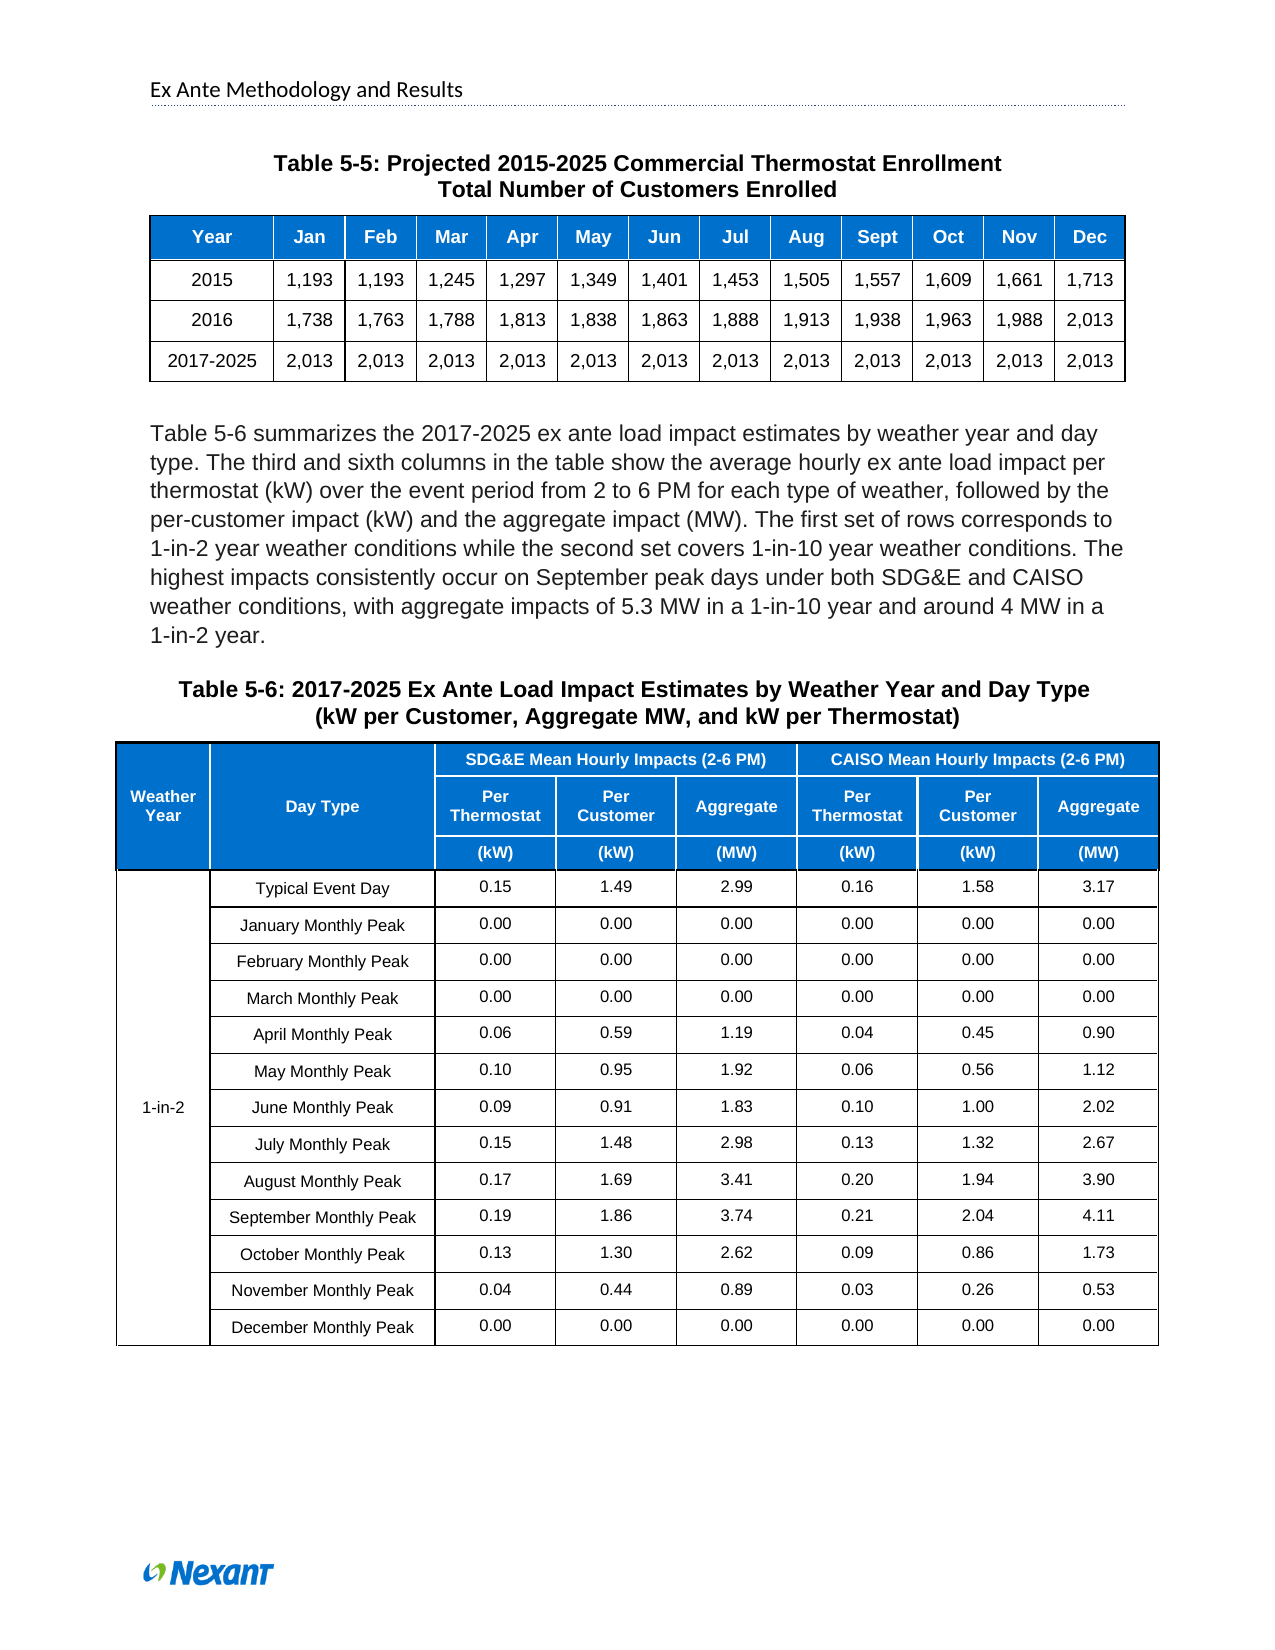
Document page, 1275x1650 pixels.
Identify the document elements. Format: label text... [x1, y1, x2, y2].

table_cell 1,297 [487, 261, 557, 300]
table_cell December Monthly Peak [211, 1310, 434, 1345]
table_header Jun [629, 216, 699, 259]
table_header Weather Year [117, 744, 209, 869]
table_cell (kW) [919, 837, 1037, 869]
table_cell 2016 [151, 301, 273, 341]
table_cell October Monthly Peak [211, 1236, 434, 1272]
table_cell 1,401 [629, 261, 699, 300]
table_cell 1.94 [918, 1163, 1038, 1199]
table_cell (kW) [436, 837, 555, 869]
table_cell 1,913 [771, 301, 841, 341]
table_cell 0.00 [1039, 943, 1158, 979]
table_cell January Monthly Peak [211, 908, 434, 943]
table_cell May Monthly Peak [211, 1054, 434, 1089]
table_cell 0.86 [918, 1236, 1038, 1272]
table_cell 1,788 [417, 301, 486, 341]
table_cell 0.00 [918, 944, 1038, 979]
table_header Feb [346, 216, 416, 259]
table_cell 0.00 [1039, 980, 1158, 1016]
table_header Year [151, 216, 273, 259]
table_cell (kW) [798, 837, 916, 869]
table_cell 0.03 [797, 1273, 917, 1308]
table_cell 3.17 [1039, 869, 1158, 906]
table_cell 0.17 [436, 1163, 555, 1199]
table_cell 1.19 [677, 1017, 796, 1053]
table_cell 1-in-2 [117, 870, 209, 1345]
table_cell 0.00 [677, 944, 796, 979]
table_cell 0.00 [436, 944, 555, 979]
table_cell March Monthly Peak [211, 981, 434, 1016]
table_cell 1.92 [677, 1054, 796, 1089]
table_cell June Monthly Peak [211, 1090, 434, 1126]
table_cell 1,888 [700, 301, 770, 341]
table_cell 0.10 [797, 1090, 917, 1126]
picture [124, 1542, 293, 1603]
table_cell 0.00 [797, 1310, 917, 1345]
table_cell 2,013 [629, 342, 699, 381]
table_cell 0.89 [677, 1273, 796, 1308]
table_cell 1,193 [274, 261, 344, 300]
table_cell 2,013 [913, 342, 983, 381]
table_cell 2,013 [346, 342, 416, 381]
table_cell 0.00 [556, 981, 676, 1016]
table_cell 1,557 [842, 261, 912, 300]
table_cell 2,013 [1055, 301, 1124, 341]
table_cell 0.00 [677, 908, 796, 943]
table_cell 0.10 [436, 1054, 555, 1089]
table_header Day Type [211, 744, 434, 869]
table_cell 0.04 [436, 1273, 555, 1308]
table_cell 1.73 [1039, 1235, 1158, 1272]
table_cell 2.04 [918, 1200, 1038, 1235]
table_cell Per Thermostat [436, 777, 555, 835]
table_cell 1.32 [918, 1127, 1038, 1162]
table_header SDG&E Mean Hourly Impacts (2-6 PM) [436, 744, 796, 775]
table_cell 2.67 [1039, 1126, 1158, 1162]
table_cell 1,988 [984, 301, 1054, 341]
table_header Mar [417, 216, 486, 259]
table_cell 1,245 [417, 261, 486, 300]
table_cell 2.02 [1039, 1089, 1158, 1126]
table_cell 1.86 [556, 1200, 676, 1235]
table_cell 0.00 [436, 1310, 555, 1345]
table_cell 0.00 [918, 1310, 1038, 1345]
table_cell 1,963 [913, 301, 983, 341]
table_cell 0.09 [436, 1090, 555, 1126]
table_cell Per Customer [919, 777, 1037, 835]
table_cell 1,193 [346, 261, 416, 300]
table_cell 0.00 [677, 981, 796, 1016]
table_header Apr [487, 216, 557, 259]
table_cell 2,013 [1055, 342, 1124, 381]
table_cell 2.98 [677, 1127, 796, 1162]
table_cell 0.00 [556, 944, 676, 979]
table_cell 0.20 [797, 1163, 917, 1199]
table_cell Per Customer [557, 777, 675, 835]
table_cell 0.00 [1039, 1309, 1158, 1345]
table_cell Per Thermostat [798, 777, 916, 835]
table_cell 0.91 [556, 1090, 676, 1126]
table_header CAISO Mean Hourly Impacts (2-6 PM) [798, 744, 1158, 775]
table_cell 1,713 [1055, 261, 1124, 300]
table_cell 2,013 [417, 342, 486, 381]
table_cell 0.00 [797, 908, 917, 943]
table_cell 0.16 [797, 871, 917, 906]
table_cell Typical Event Day [211, 871, 434, 906]
table_cell 0.44 [556, 1273, 676, 1308]
table_header Sept [842, 216, 912, 259]
table_cell 0.15 [436, 871, 555, 906]
table_header Oct [913, 216, 983, 259]
table_cell August Monthly Peak [211, 1163, 434, 1199]
table_cell 1.12 [1039, 1053, 1158, 1089]
table_cell September Monthly Peak [211, 1200, 434, 1235]
table_cell 1.49 [556, 871, 676, 906]
table_cell 0.06 [436, 1017, 555, 1053]
table_header Aug [771, 216, 841, 259]
table_cell 0.00 [797, 981, 917, 1016]
table_cell 2,013 [558, 342, 628, 381]
table_cell 1,453 [700, 261, 770, 300]
table_cell 0.00 [918, 908, 1038, 943]
table_cell Aggregate [677, 777, 796, 835]
table_cell 0.00 [556, 908, 676, 943]
table_cell 1,661 [984, 261, 1054, 300]
table_cell 0.56 [918, 1054, 1038, 1089]
table_header Jul [700, 216, 770, 259]
table_cell 1,609 [913, 261, 983, 300]
table_cell (MW) [1039, 837, 1158, 869]
table_cell 0.13 [797, 1127, 917, 1162]
table_cell 3.90 [1039, 1162, 1158, 1199]
table_cell 2,013 [771, 342, 841, 381]
table_cell 3.41 [677, 1163, 796, 1199]
table_cell 0.00 [556, 1310, 676, 1345]
table_cell 0.09 [797, 1236, 917, 1272]
table_cell 0.53 [1039, 1272, 1158, 1308]
table_cell 2,013 [700, 342, 770, 381]
table_cell 0.00 [677, 1310, 796, 1345]
table_cell 2,013 [487, 342, 557, 381]
table_cell 0.19 [436, 1200, 555, 1235]
table_cell 1.69 [556, 1163, 676, 1199]
table_cell 0.90 [1039, 1016, 1158, 1053]
table_cell Aggregate [1039, 777, 1158, 835]
table_cell 1,813 [487, 301, 557, 341]
table_cell 0.95 [556, 1054, 676, 1089]
table_cell 1,738 [274, 301, 344, 341]
table_cell 2015 [151, 261, 273, 300]
table_cell 1.58 [918, 871, 1038, 906]
table_header Jan [274, 216, 344, 259]
table_cell 1,349 [558, 261, 628, 300]
table_cell 0.13 [436, 1236, 555, 1272]
table_cell (kW) [557, 837, 675, 869]
table_cell 0.04 [797, 1017, 917, 1053]
table_cell 3.74 [677, 1200, 796, 1235]
table_cell 0.00 [436, 908, 555, 943]
table_cell February Monthly Peak [211, 944, 434, 979]
table_cell 1,838 [558, 301, 628, 341]
table_cell 0.21 [797, 1200, 917, 1235]
table_cell November Monthly Peak [211, 1273, 434, 1308]
table_cell 0.26 [918, 1273, 1038, 1308]
table_header Nov [984, 216, 1054, 259]
table_cell 0.59 [556, 1017, 676, 1053]
table_cell April Monthly Peak [211, 1017, 434, 1053]
table_header Dec [1055, 216, 1124, 259]
table_cell (MW) [677, 837, 796, 869]
table_cell 2,013 [274, 342, 344, 381]
table_cell 0.00 [436, 981, 555, 1016]
table_header May [558, 216, 628, 259]
table_cell 1,763 [346, 301, 416, 341]
table_cell 1,863 [629, 301, 699, 341]
text Table 5-6: 2017-2025 Ex Ante Load Impact Estimates by Weather Year and Day Type (kW per Customer, Aggregate MW, and kW per Thermostat) [150, 676, 1125, 729]
table_cell 0.00 [797, 944, 917, 979]
table_cell 4.11 [1039, 1199, 1158, 1235]
table_cell 0.00 [1039, 906, 1158, 943]
table_cell July Monthly Peak [211, 1127, 434, 1162]
table_cell 0.00 [918, 981, 1038, 1016]
table_cell 2,013 [842, 342, 912, 381]
text Table 5-5: Projected 2015-2025 Commercial Thermostat Enrollment Total Number of Customers Enrolled [150, 150, 1125, 203]
table_cell 1,938 [842, 301, 912, 341]
table_cell 1,505 [771, 261, 841, 300]
table_cell 1.83 [677, 1090, 796, 1126]
table_cell 2.62 [677, 1236, 796, 1272]
table_cell 1.48 [556, 1127, 676, 1162]
table_cell 0.06 [797, 1054, 917, 1089]
text Table 5-6 summarizes the 2017-2025 ex ante load impact estimates by weather year and day type. The third and sixth columns in the table show the average hourly ex ante load impact per thermostat (kW) over the event period from 2 to 6 PM for each type of weather, followed by the per-customer impact (kW) and the aggregate impact (MW). The first set of rows corresponds to 1-in-2 year weather conditions while the second set covers 1-in-10 year weather conditions. The highest impacts consistently occur on September peak days under both SDG&E and CAISO weather conditions, with aggregate impacts of 5.3 MW in a 1-in-10 year and around 4 MW in a 1-in-2 year. [150, 419, 1125, 649]
table_cell 2017-2025 [151, 342, 273, 381]
table_cell 1.30 [556, 1236, 676, 1272]
table_cell 0.45 [918, 1017, 1038, 1053]
table_cell 0.15 [436, 1127, 555, 1162]
table_cell 1.00 [918, 1090, 1038, 1126]
table_cell 2,013 [984, 342, 1054, 381]
table_cell 2.99 [677, 871, 796, 906]
